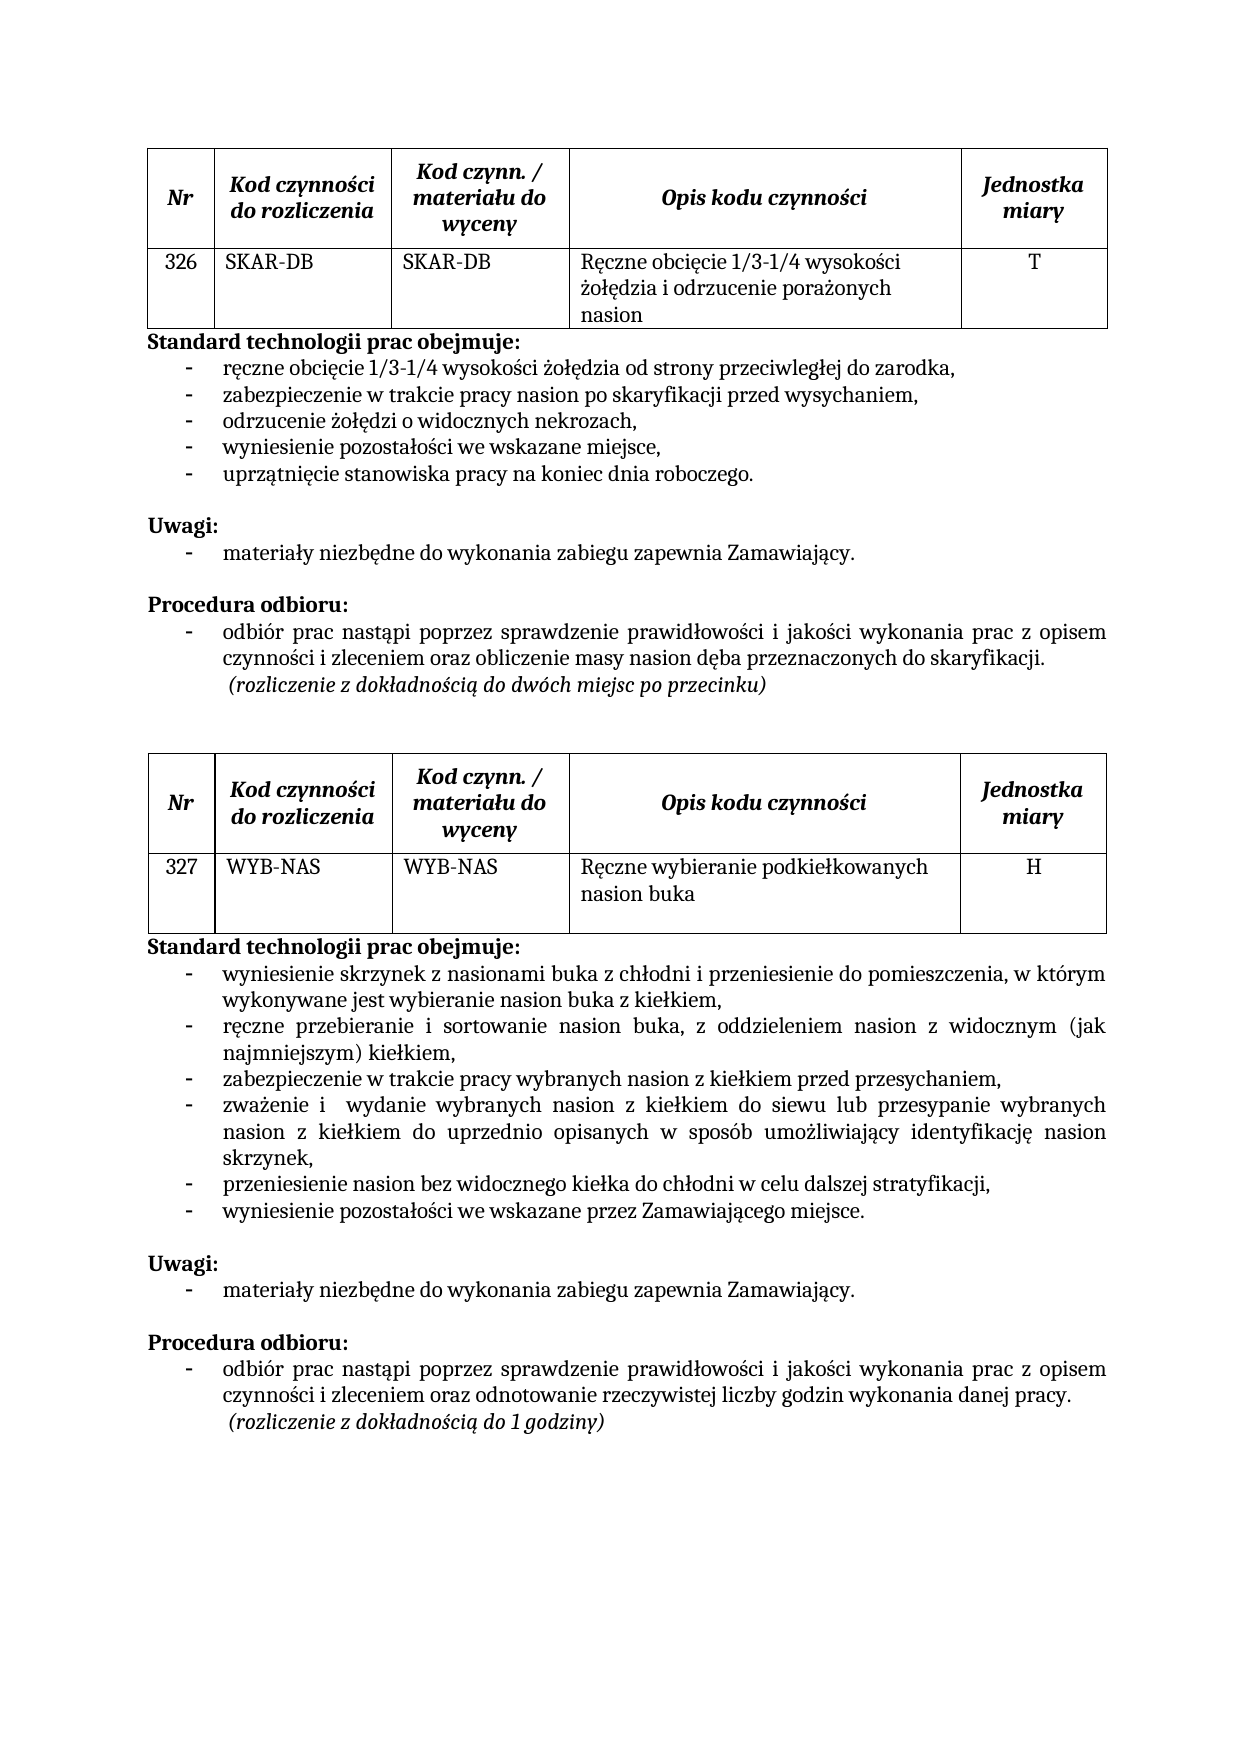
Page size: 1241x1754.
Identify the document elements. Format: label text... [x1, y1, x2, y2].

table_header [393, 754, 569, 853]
text (rozliczenie z dokładnością do dwóch miejsc po przecinku) [153, 671, 1107, 698]
list odbiór prac nastąpi poprzez sprawdzenie prawidłowości i jakości wykonania prac z opisem czynności i zleceniem oraz obliczenie masy nasion dęba przeznaczonych do skaryfikacji. [185, 619, 1107, 671]
text Standard technologii prac obejmuje: [148, 934, 1107, 960]
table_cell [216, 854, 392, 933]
list materiały niezbędne do wykonania zabiegu zapewnia Zamawiający. [185, 1277, 1107, 1303]
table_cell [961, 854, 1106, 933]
list ręczne przebieranie i sortowanie nasion buka, z oddzieleniem nasion z widocznym (jak najmniejszym) kiełkiem, [185, 1013, 1107, 1066]
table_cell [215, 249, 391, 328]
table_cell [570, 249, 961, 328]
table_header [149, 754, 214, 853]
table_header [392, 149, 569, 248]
list ręczne obcięcie 1/3-1/4 wysokości żołędzia od strony przeciwległej do zarodka, [185, 355, 1107, 381]
list odbiór prac nastąpi poprzez sprawdzenie prawidłowości i jakości wykonania prac z opisem czynności i zleceniem oraz odnotowanie rzeczywistej liczby godzin wykonania danej pracy. [185, 1356, 1107, 1408]
list odrzucenie żołędzi o widocznych nekrozach, [185, 408, 1107, 434]
text Standard technologii prac obejmuje: [148, 329, 1107, 355]
list zabezpieczenie w trakcie pracy wybranych nasion z kiełkiem przed przesychaniem, [185, 1066, 1107, 1092]
list wyniesienie pozostałości we wskazane przez Zamawiającego miejsce. [185, 1198, 1107, 1224]
list zabezpieczenie w trakcie pracy nasion po skaryfikacji przed wysychaniem, [185, 381, 1107, 408]
list uprzątnięcie stanowiska pracy na koniec dnia roboczego. [185, 461, 1107, 487]
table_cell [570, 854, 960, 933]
list przeniesienie nasion bez widocznego kiełka do chłodni w celu dalszej stratyfikacji, [185, 1171, 1107, 1198]
list wyniesienie skrzynek z nasionami buka z chłodni i przeniesienie do pomieszczenia, w którym wykonywane jest wybieranie nasion buka z kiełkiem, [185, 960, 1107, 1013]
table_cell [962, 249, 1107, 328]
text Procedura odbioru: [148, 592, 1107, 619]
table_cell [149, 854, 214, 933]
text Uwagi: [148, 513, 1107, 539]
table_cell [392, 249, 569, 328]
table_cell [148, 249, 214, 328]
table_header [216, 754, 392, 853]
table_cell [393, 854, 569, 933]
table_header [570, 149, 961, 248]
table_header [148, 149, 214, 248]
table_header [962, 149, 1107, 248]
text Uwagi: [148, 1250, 1107, 1277]
text Procedura odbioru: [148, 1329, 1107, 1356]
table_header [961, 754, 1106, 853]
list wyniesienie pozostałości we wskazane miejsce, [185, 434, 1107, 461]
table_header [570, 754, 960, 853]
text (rozliczenie z dokładnością do 1 godziny) [153, 1408, 1107, 1435]
list zważenie i wydanie wybranych nasion z kiełkiem do siewu lub przesypanie wybranych nasion z kiełkiem do uprzednio opisanych w sposób umożliwiający identyfikację nasion skrzynek, [185, 1092, 1107, 1171]
list materiały niezbędne do wykonania zabiegu zapewnia Zamawiający. [185, 539, 1107, 566]
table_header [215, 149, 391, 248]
